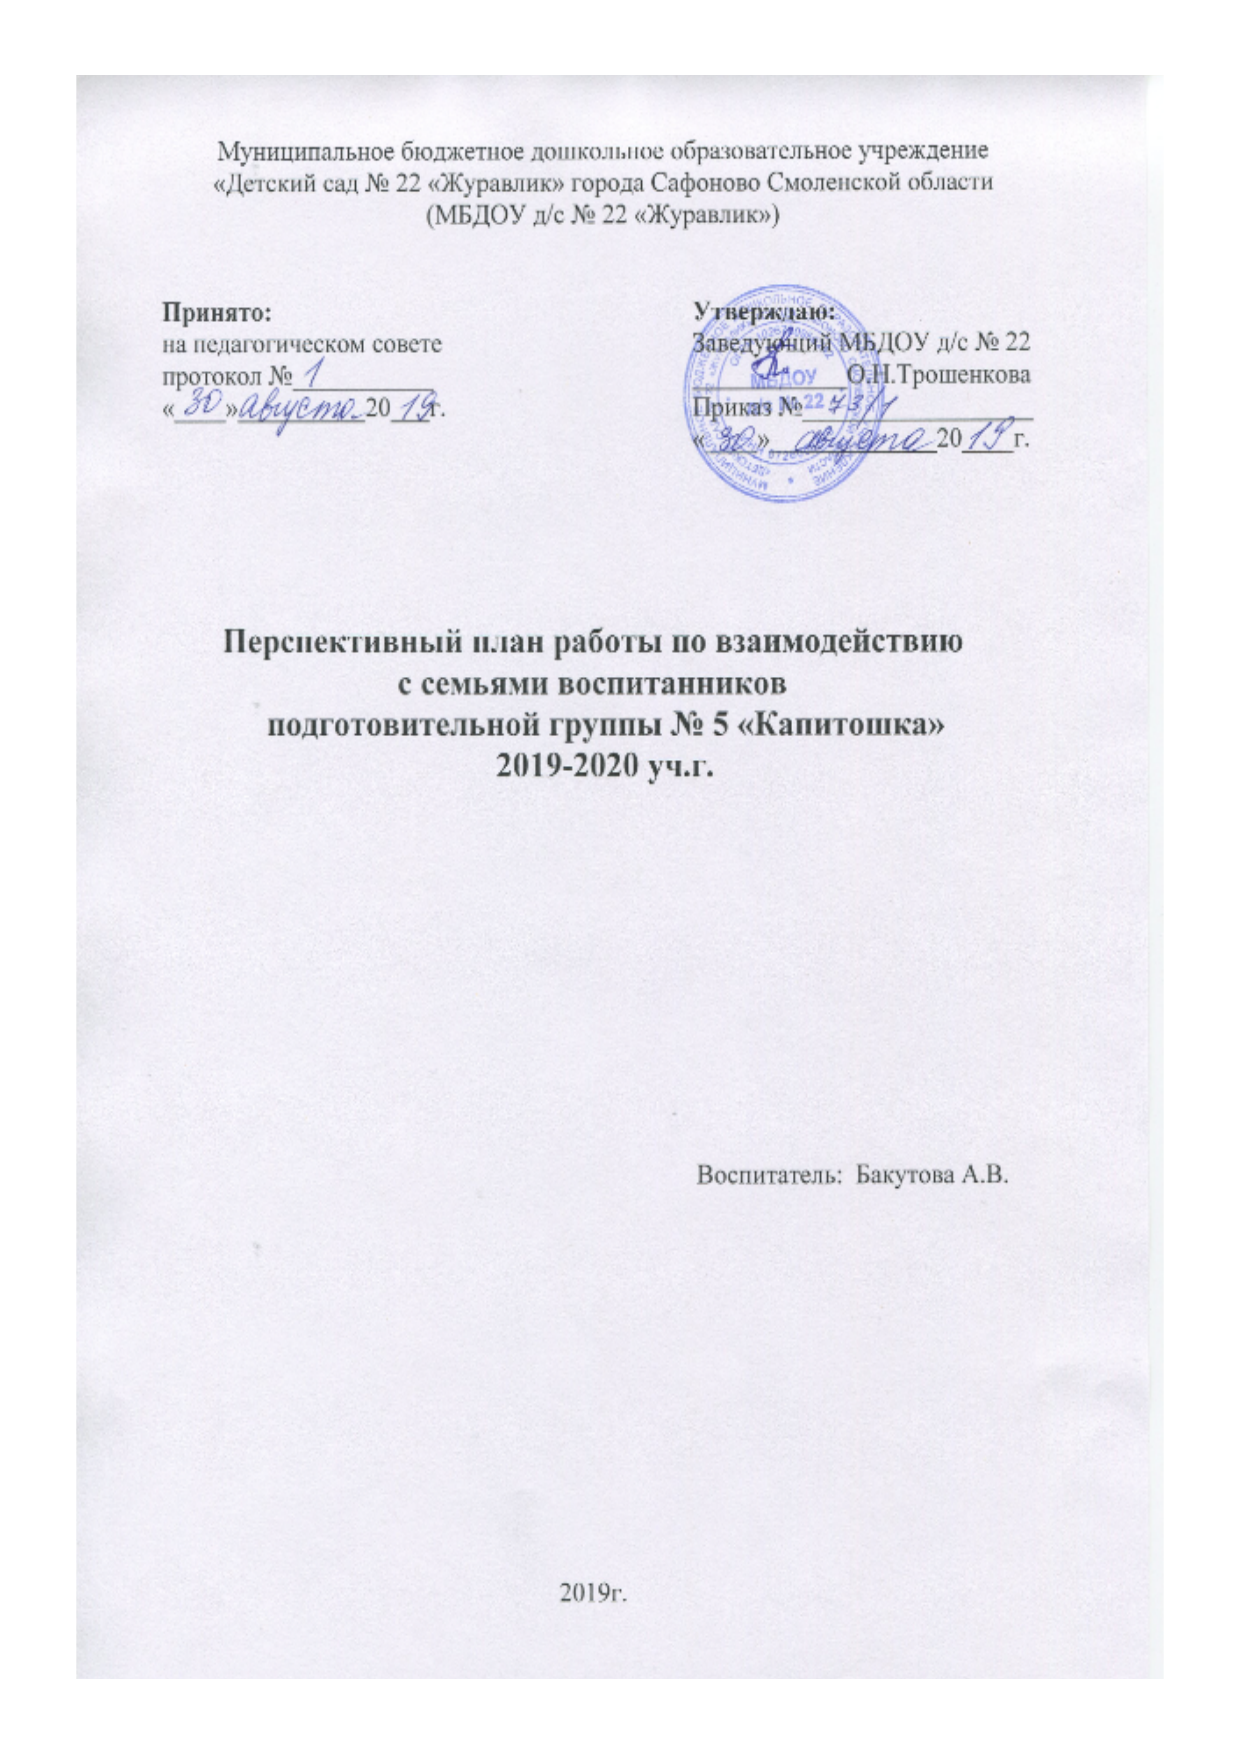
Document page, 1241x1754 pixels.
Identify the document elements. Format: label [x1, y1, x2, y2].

picture [76, 75, 1164, 1679]
